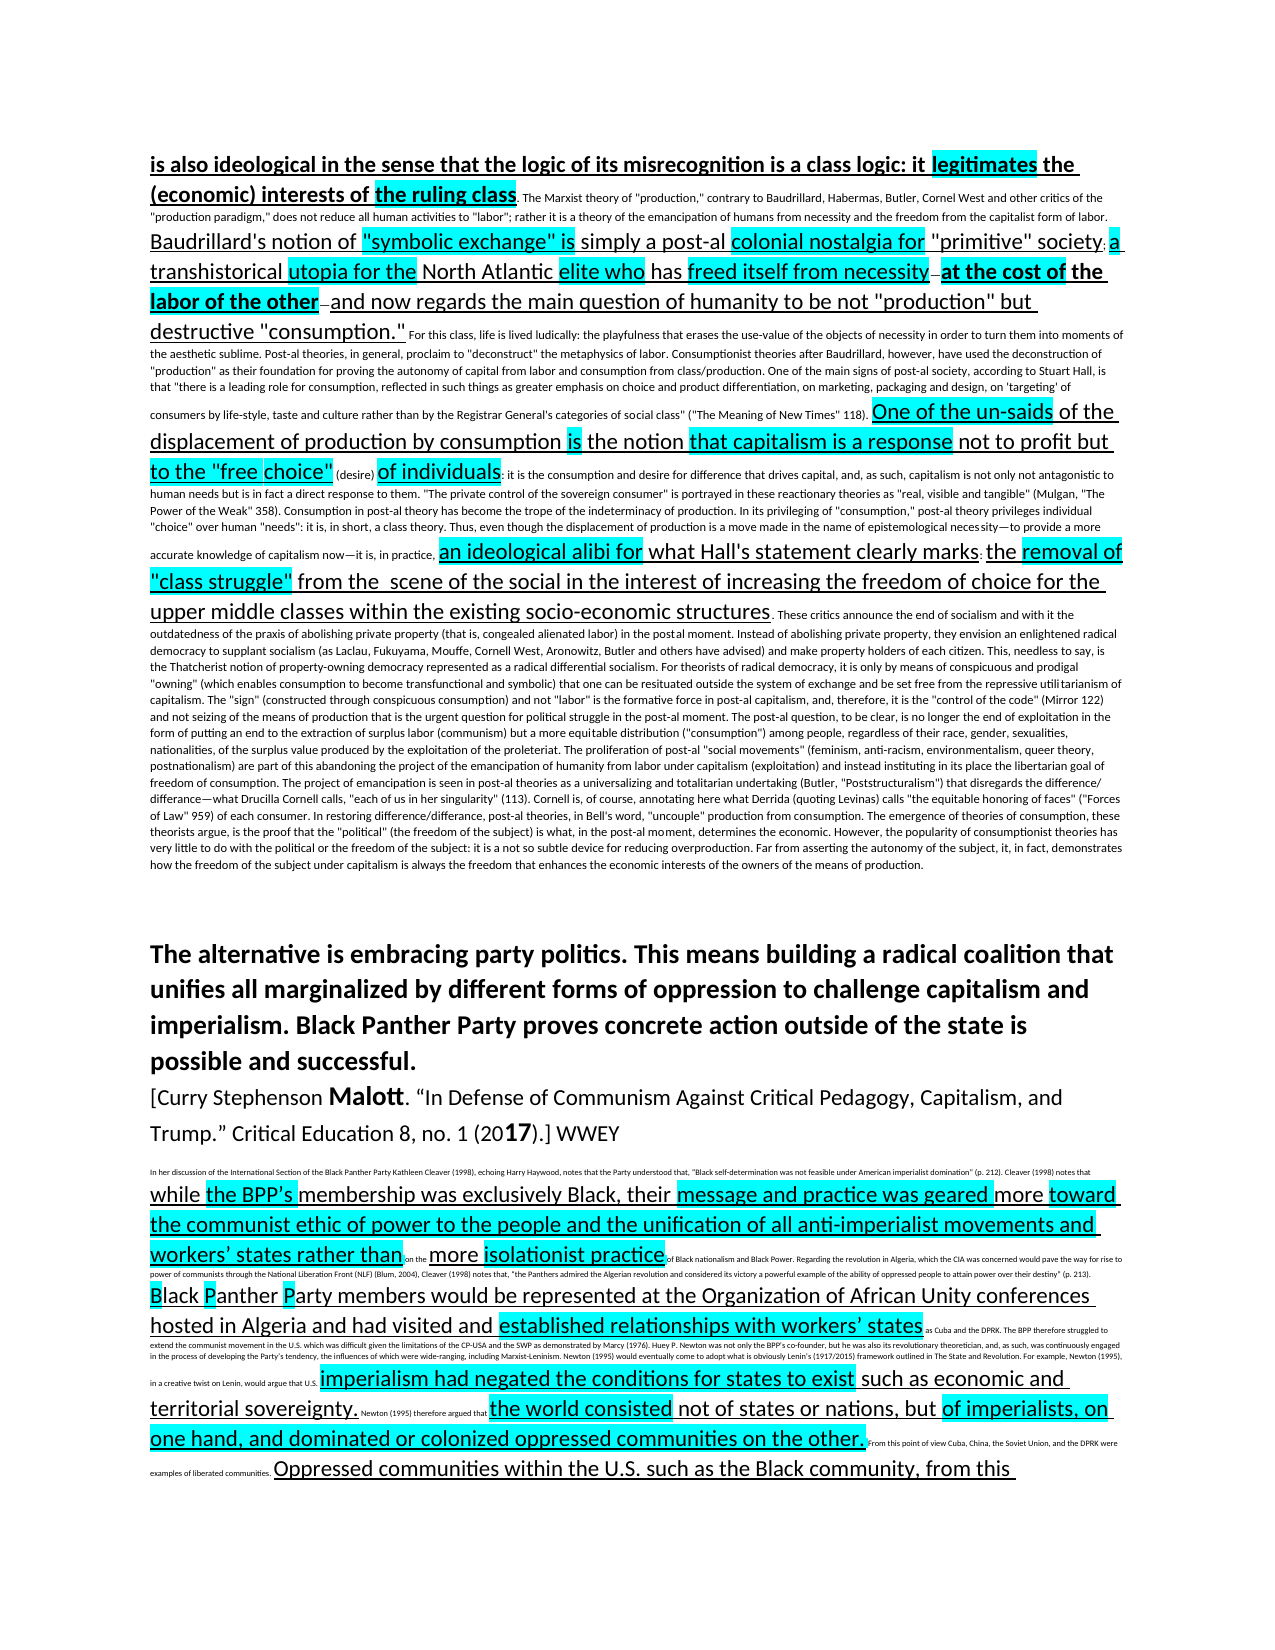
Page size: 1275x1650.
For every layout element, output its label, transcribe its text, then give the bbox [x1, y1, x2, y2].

text [Curry Stephenson Malott. “In Defense of Communism Against Critical Pedagogy, Capitalism, and Trump.” Critical Education 8, no. 1 (2017).] WWEY [150, 1079, 1125, 1148]
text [150, 150, 1125, 872]
subtitle The alternative is embracing party politics. This means building a radical coalition that unifies all marginalized by different forms of oppression to challenge capitalism and imperialism. Black Panther Party proves concrete action outside of the state is possible and successful. [150, 937, 1125, 1077]
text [150, 1167, 1125, 1482]
